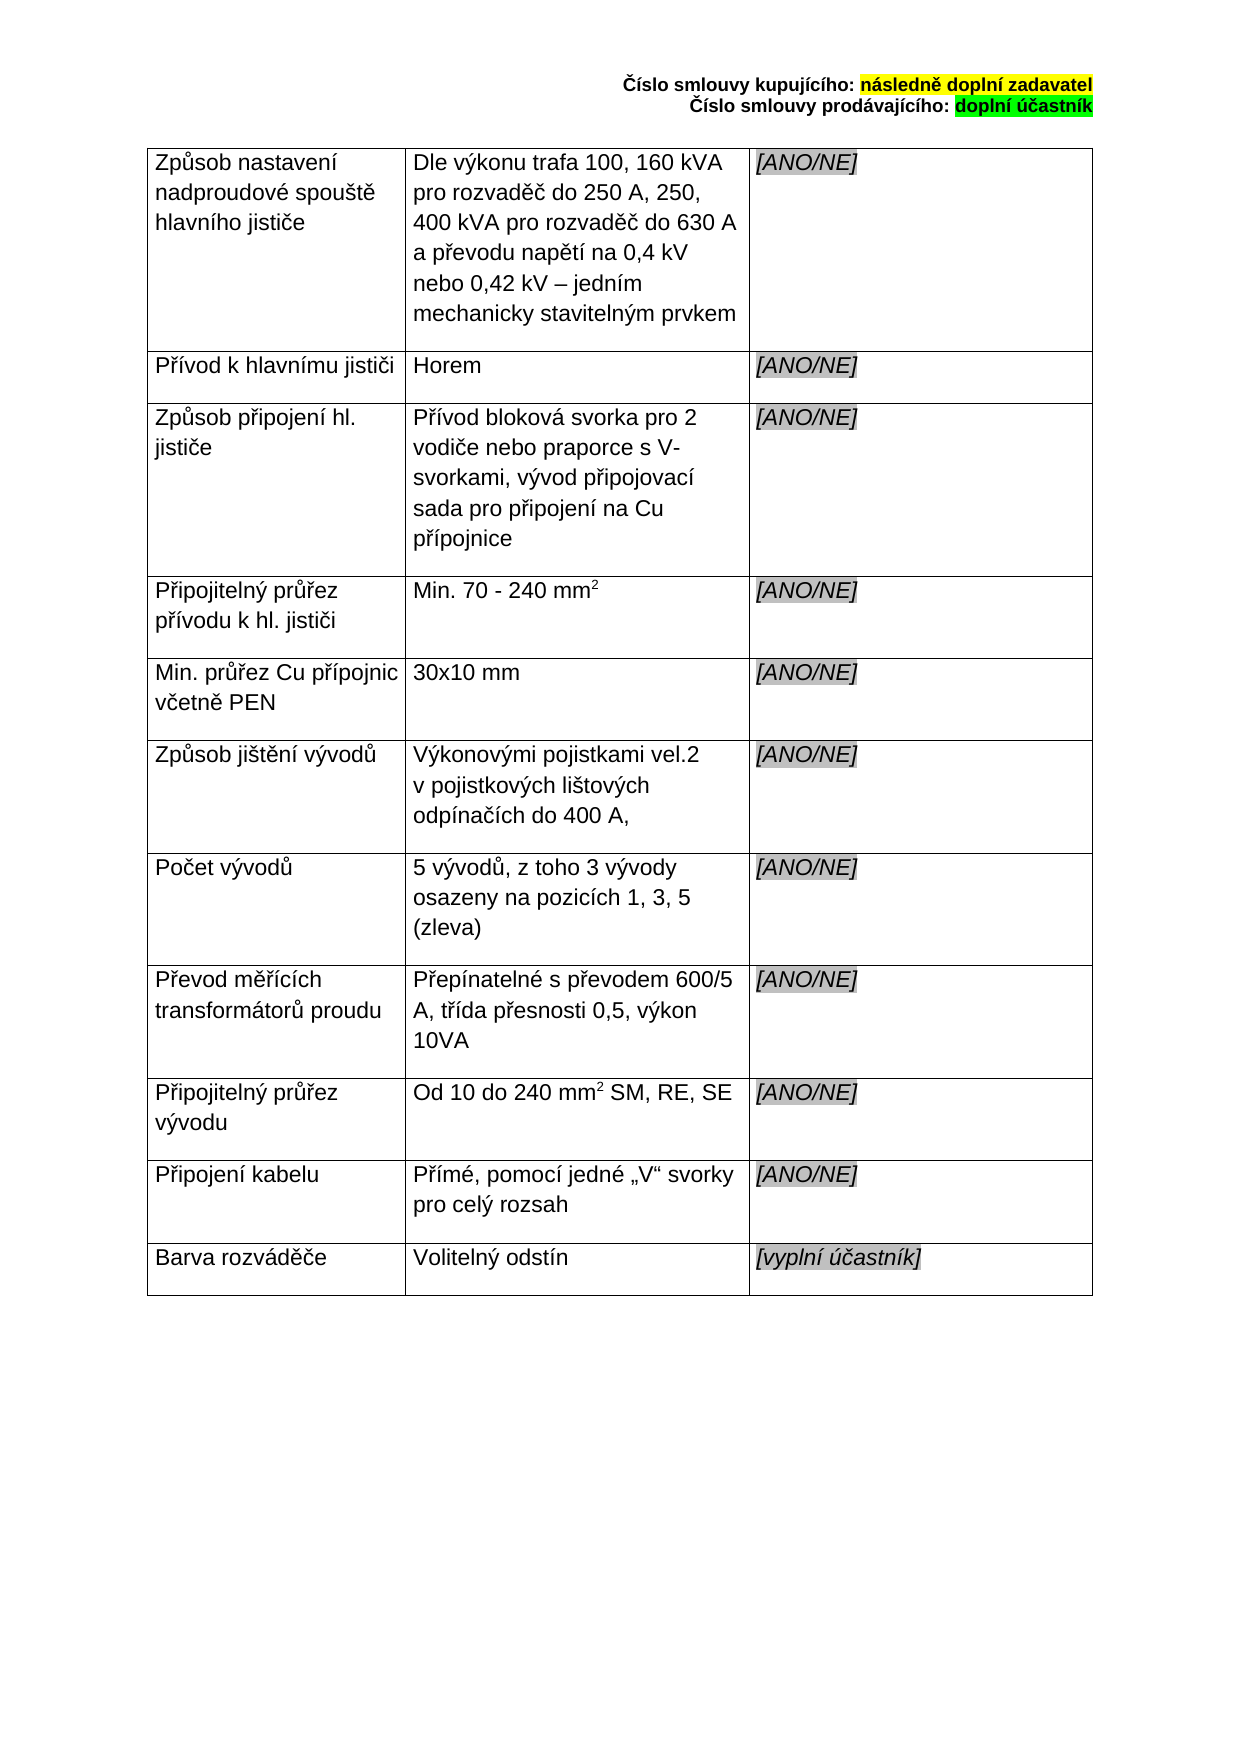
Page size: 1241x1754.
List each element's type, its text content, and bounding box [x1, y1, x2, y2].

table_cell Přívod bloková svorka pro 2 vodiče nebo praporce s V-svorkami, vývod připojovací sada pro připojení na Cu přípojnice [406, 404, 749, 576]
table_cell Barva rozváděče [148, 1244, 405, 1294]
table_cell Přepínatelné s převodem 600/5 A, třída přesnosti 0,5, výkon 10VA [406, 966, 749, 1078]
table_cell Připojitelný průřez přívodu k hl. jističi [148, 577, 405, 658]
table_cell Počet vývodů [148, 854, 405, 965]
table_cell Způsob připojení hl. jističe [148, 404, 405, 576]
table_cell [ANO/NE] [750, 741, 1092, 853]
table_cell [ANO/NE] [750, 149, 1092, 351]
table_cell 30x10 mm [406, 659, 749, 740]
table_cell 5 vývodů, z toho 3 vývody osazeny na pozicích 1, 3, 5 (zleva) [406, 854, 749, 965]
table_cell Min. průřez Cu přípojnic včetně PEN [148, 659, 405, 740]
table_cell [ANO/NE] [750, 659, 1092, 740]
table_cell [vyplní účastník] [750, 1244, 1092, 1294]
table_cell [ANO/NE] [750, 966, 1092, 1078]
table_cell Připojitelný průřez vývodu [148, 1079, 405, 1160]
table_cell Přímé, pomocí jedné „V“ svorky pro celý rozsah [406, 1161, 749, 1242]
table_cell [ANO/NE] [750, 404, 1092, 576]
table_cell Přívod k hlavnímu jističi [148, 352, 405, 403]
table_cell [ANO/NE] [750, 577, 1092, 658]
table_cell Dle výkonu trafa 100, 160 kVA pro rozvaděč do 250 A, 250, 400 kVA pro rozvaděč do 630 A a převodu napětí na 0,4 kV nebo 0,42 kV – jedním mechanicky stavitelným prvkem [406, 149, 749, 351]
table_cell Připojení kabelu [148, 1161, 405, 1242]
table_cell Volitelný odstín [406, 1244, 749, 1294]
table_cell [ANO/NE] [750, 352, 1092, 403]
table_cell Převod měřících transformátorů proudu [148, 966, 405, 1078]
table_cell [ANO/NE] [750, 1079, 1092, 1160]
table_cell Od 10 do 240 mm2 SM, RE, SE [406, 1079, 749, 1160]
table_cell Způsob jištění vývodů [148, 741, 405, 853]
table_cell Min. 70 - 240 mm2 [406, 577, 749, 658]
table_cell [ANO/NE] [750, 854, 1092, 965]
table_cell Horem [406, 352, 749, 403]
table_cell [ANO/NE] [750, 1161, 1092, 1242]
table_cell Způsob nastavení nadproudové spouště hlavního jističe [148, 149, 405, 351]
table_cell Výkonovými pojistkami vel.2 v pojistkových lištových odpínačích do 400 A, [406, 741, 749, 853]
